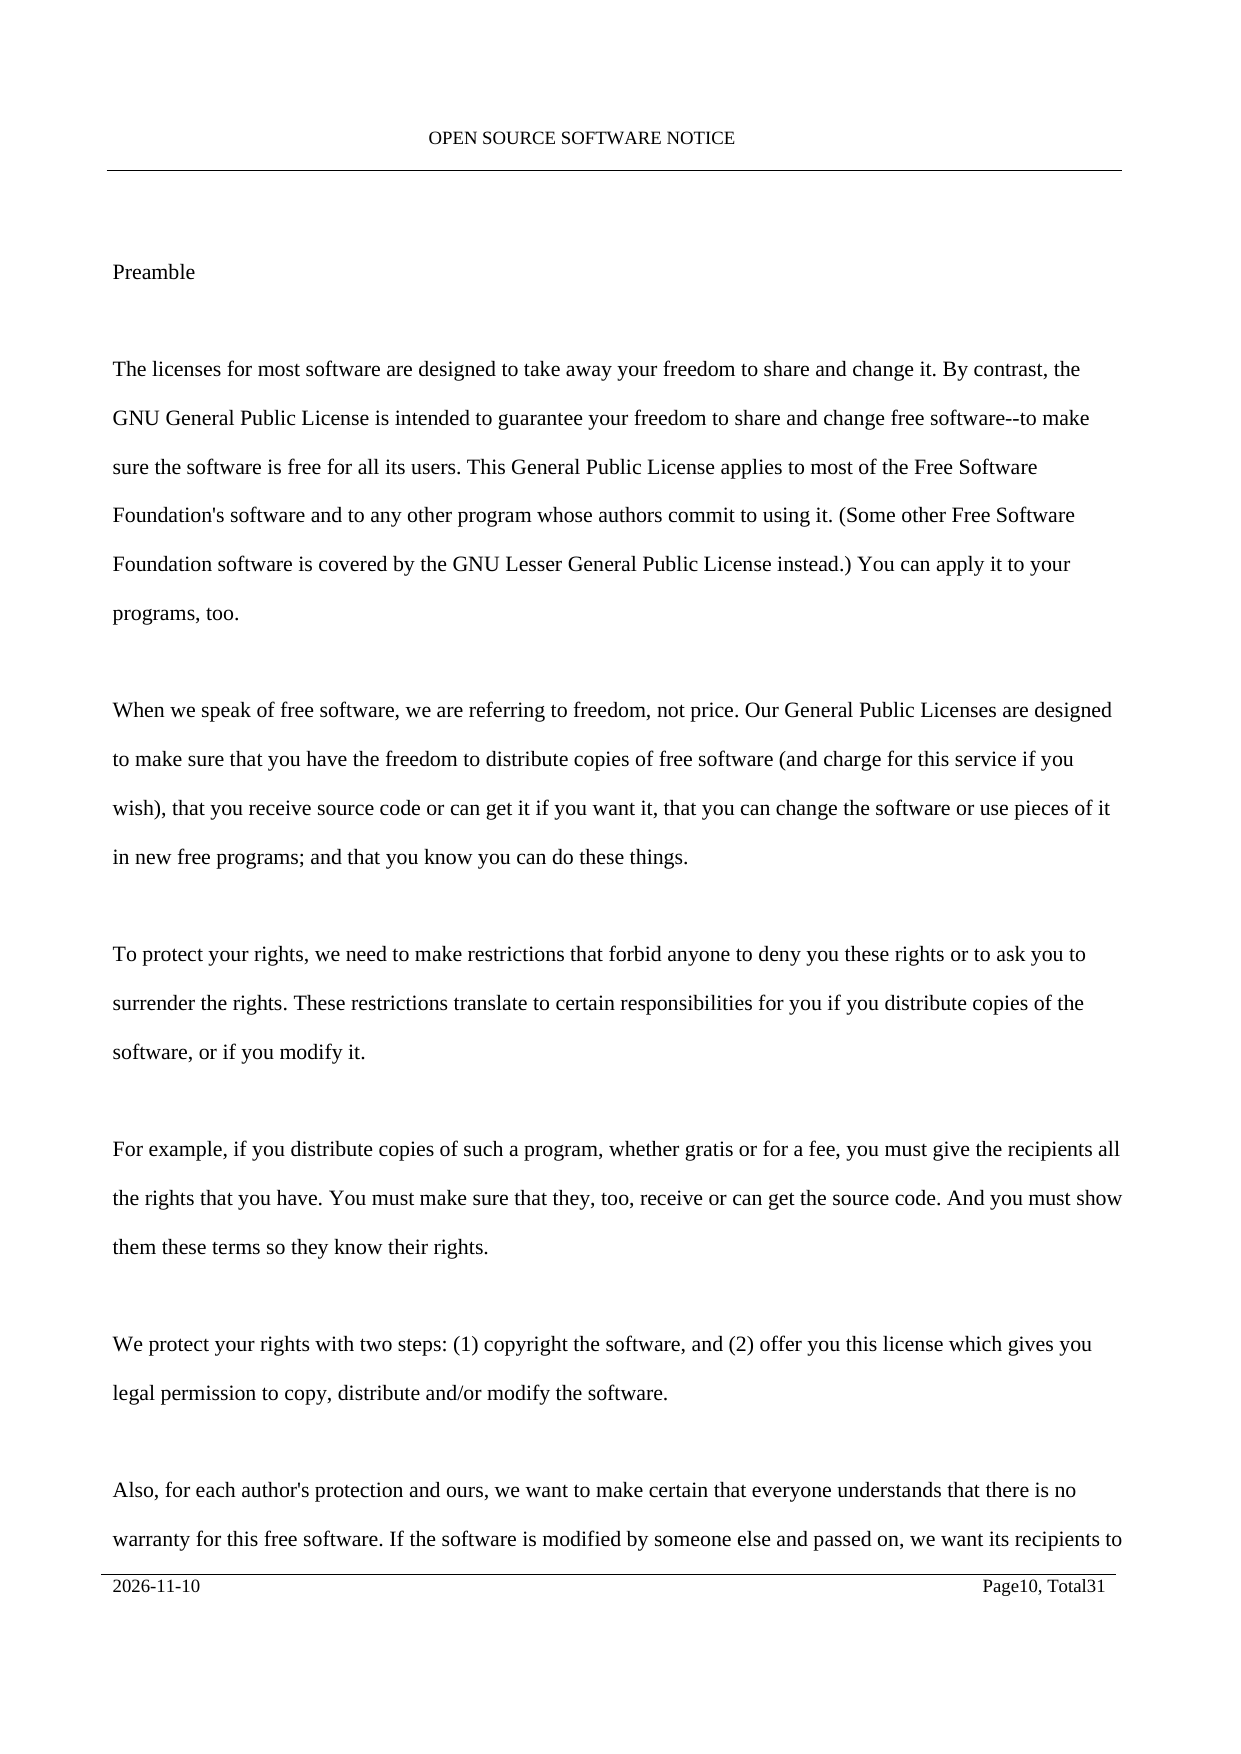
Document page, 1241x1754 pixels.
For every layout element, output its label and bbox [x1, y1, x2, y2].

text [112, 206, 1128, 1555]
